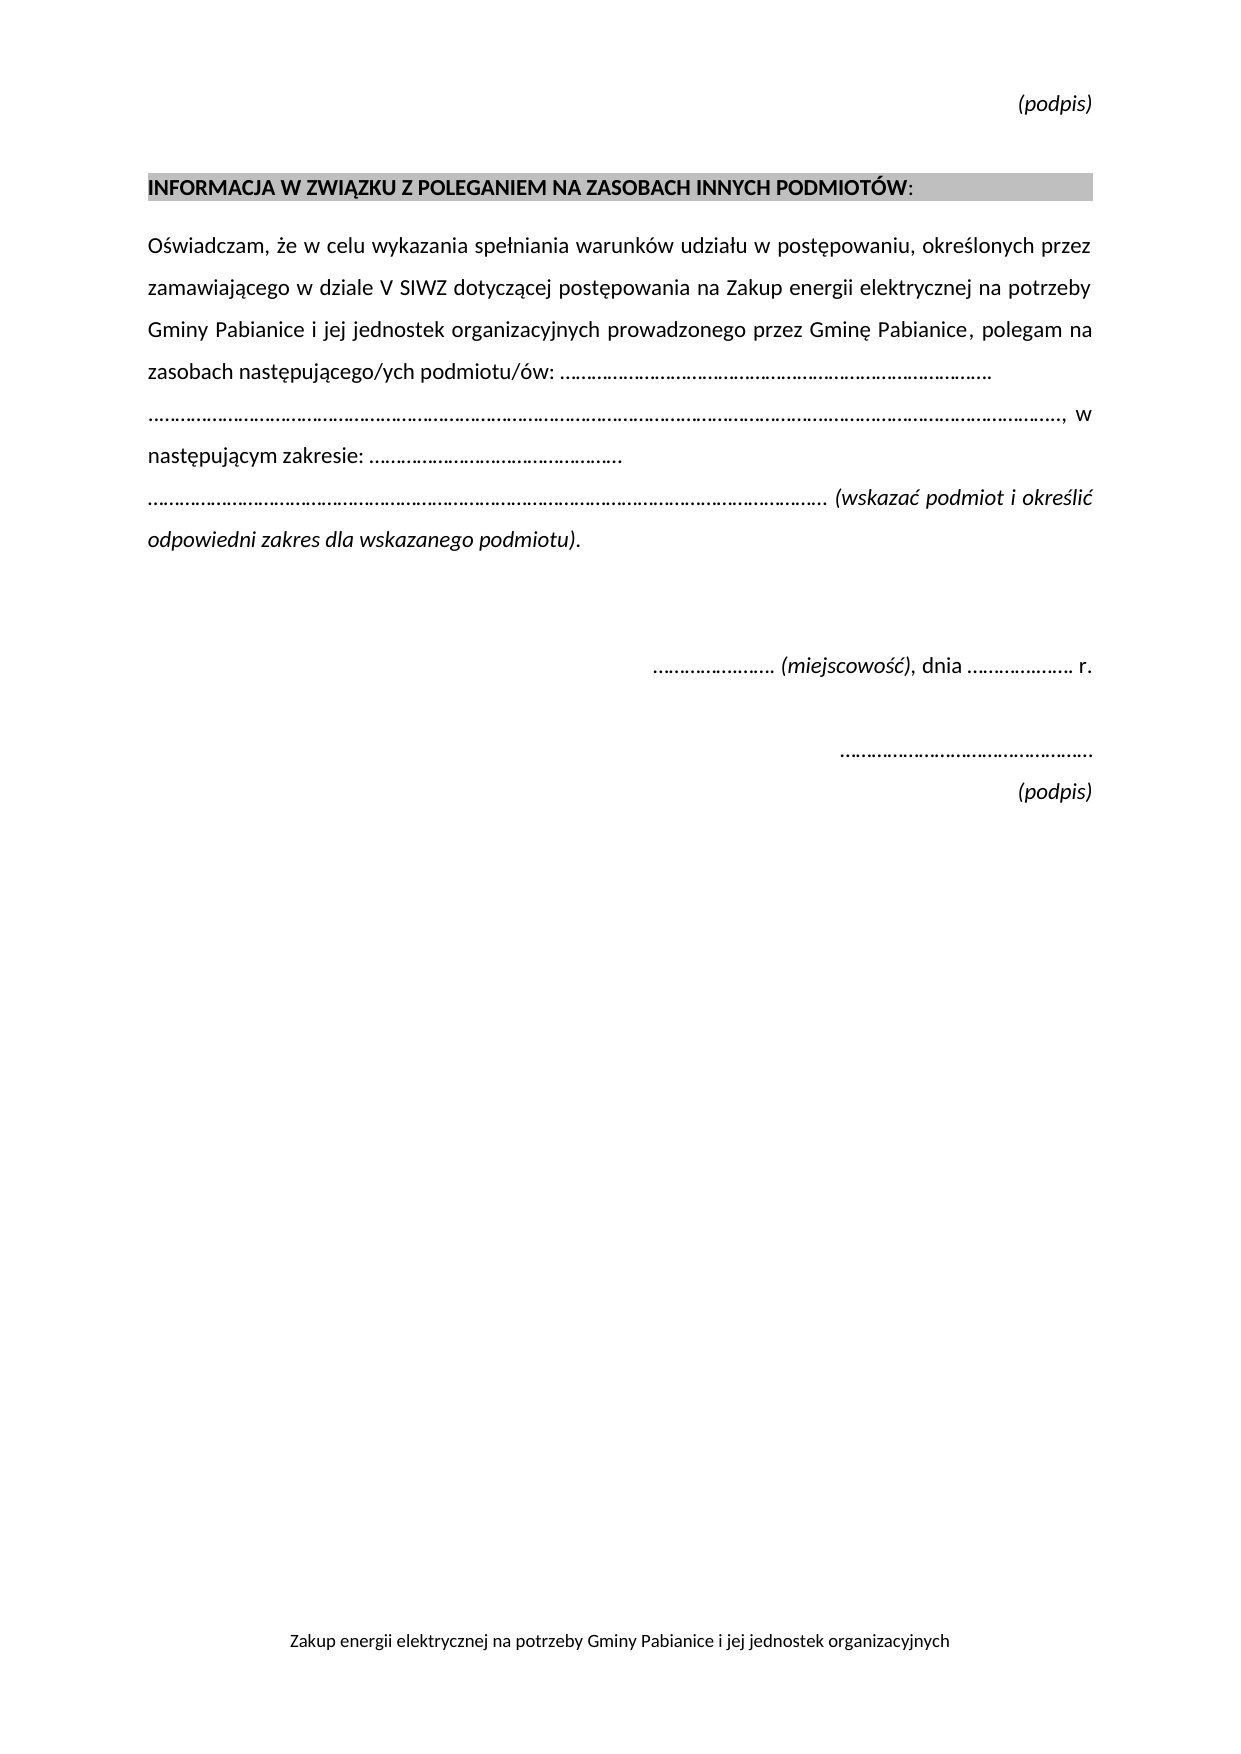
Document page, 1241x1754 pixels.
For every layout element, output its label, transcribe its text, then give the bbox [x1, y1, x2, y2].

text INFORMACJA W ZWIĄZKU Z POLEGANIEM NA ZASOBACH INNYCH PODMIOTÓW: [148, 173, 1093, 201]
text Oświadczam, że w celu wykazania spełniania warunków udziału w postępowaniu, określonych przez zamawiającego w dziale V SIWZ dotyczącej postępowania na Zakup energii elektrycznej na potrzeby Gminy Pabianice i jej jednostek organizacyjnych prowadzonego przez Gminę Pabianice, polegam na zasobach następującego/ych podmiotu/ów: ………………………………………………………………………. [148, 231, 1093, 385]
text ..……………………………………………………………………………………………………………….…………………………………….., w następującym zakresie: ………………………………………… [148, 399, 1093, 469]
text …………….……. (miejscowość), dnia ………….……. r. [148, 651, 1093, 679]
text ………………………………………… [148, 735, 1093, 763]
text (podpis) [738, 777, 1093, 805]
text ………………………………………………………………………………………………………………… (wskazać podmiot i określić odpowiedni zakres dla wskazanego podmiotu). [148, 483, 1093, 553]
text (podpis) [738, 89, 1093, 117]
